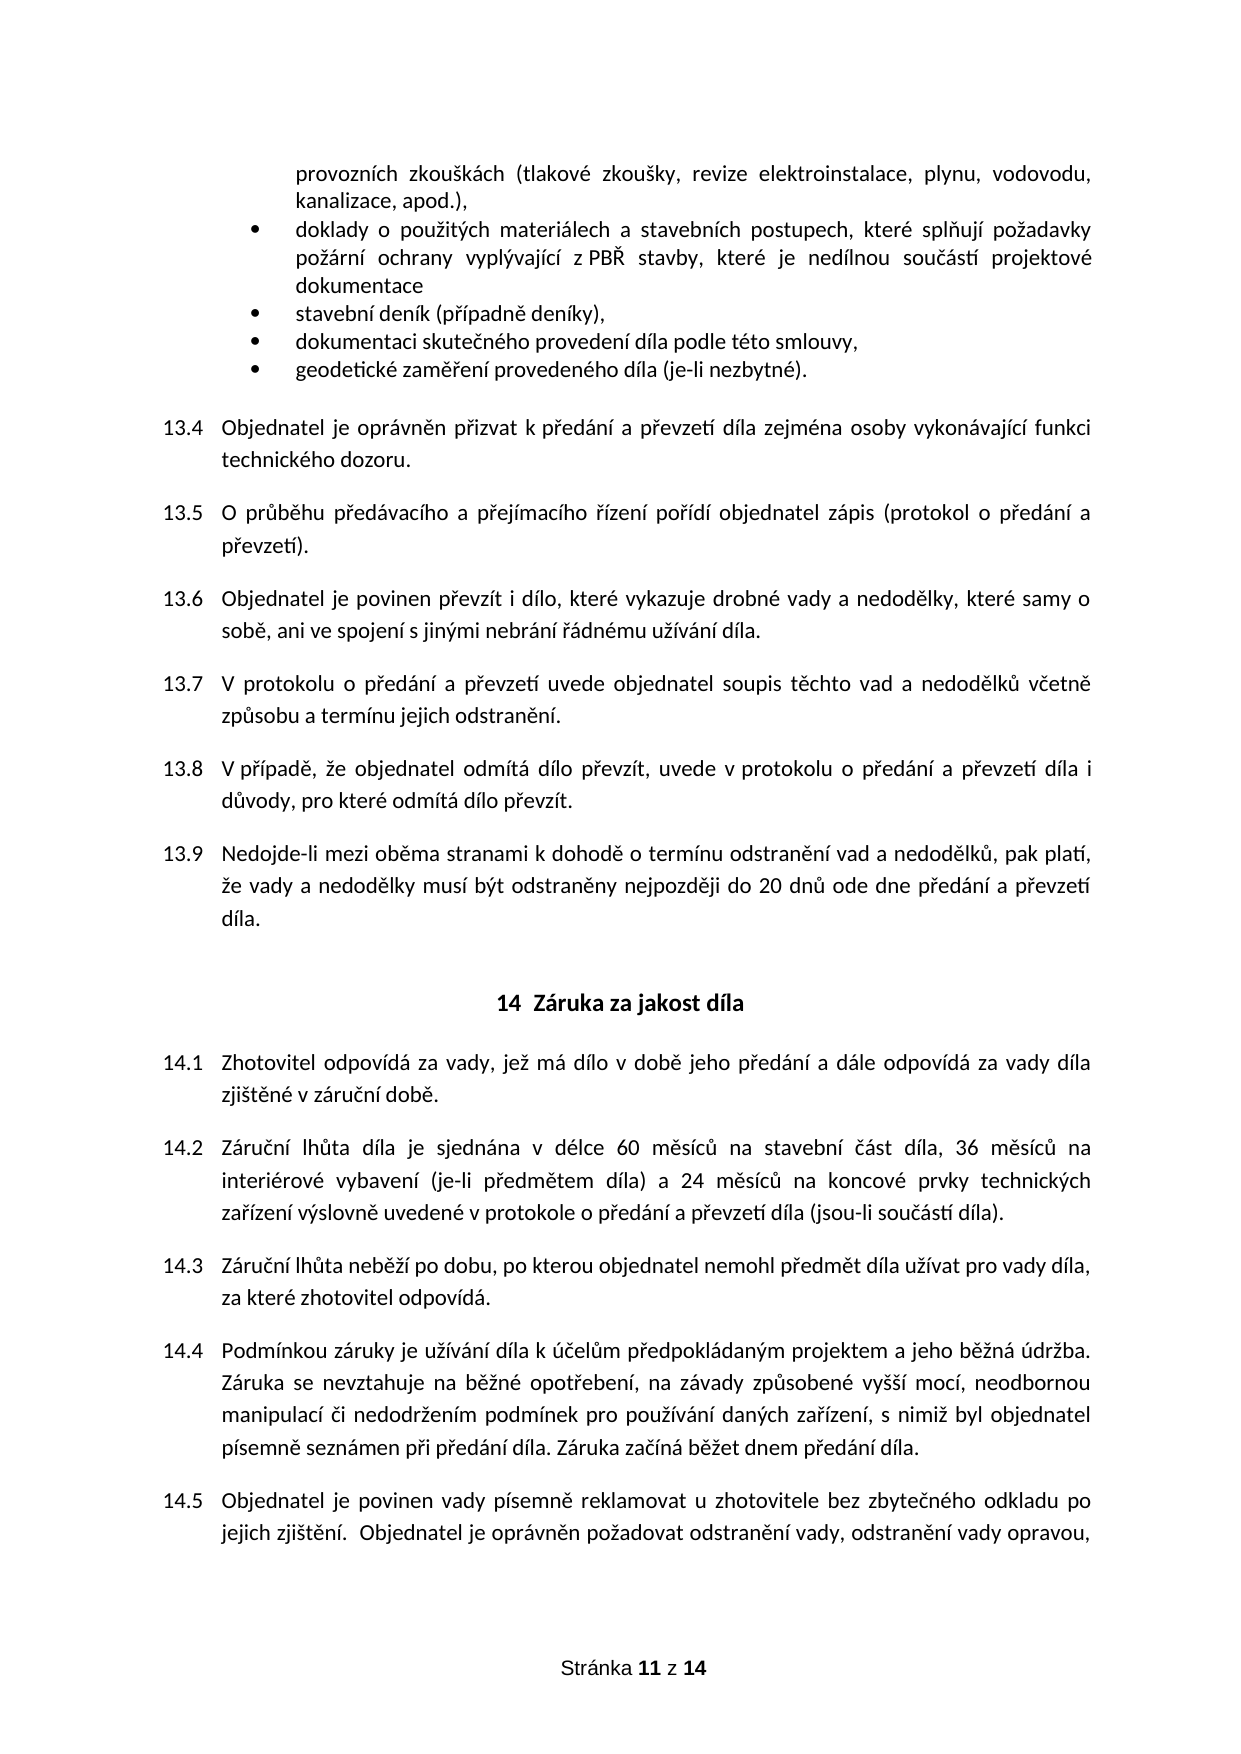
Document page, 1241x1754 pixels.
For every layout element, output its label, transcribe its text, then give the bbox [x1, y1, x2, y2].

list Záruka za jakost díla [148, 987, 1093, 1018]
list Záruční lhůta neběží po dobu, po kterou objednatel nemohl předmět díla užívat pro vady díla, za které zhotovitel odpovídá. [162, 1251, 1093, 1311]
list stavební deník (případně deníky), [251, 299, 1093, 327]
list Objednatel je povinen převzít i dílo, které vykazuje drobné vady a nedodělky, které samy o sobě, ani ve spojení s jinými nebrání řádnému užívání díla. [162, 584, 1093, 644]
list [162, 1486, 1093, 1546]
list O průběhu předávacího a přejímacího řízení pořídí objednatel zápis (protokol o předání a převzetí). [162, 498, 1093, 559]
list V protokolu o předání a převzetí uvede objednatel soupis těchto vad a nedodělků včetně způsobu a termínu jejich odstranění. [162, 669, 1093, 729]
list Nedojde-li mezi oběma stranami k dohodě o termínu odstranění vad a nedodělků, pak platí, že vady a nedodělky musí být odstraněny nejpozději do 20 dnů ode dne předání a převzetí díla. [162, 839, 1093, 932]
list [251, 159, 1093, 215]
list doklady o použitých materiálech a stavebních postupech, které splňují požadavky požární ochrany vyplývající z PBŘ stavby, které je nedílnou součástí projektové dokumentace [251, 215, 1093, 299]
list Záruční lhůta díla je sjednána v délce 60 měsíců na stavební část díla, 36 měsíců na interiérové vybavení (je-li předmětem díla) a 24 měsíců na koncové prvky technických zařízení výslovně uvedené v protokole o předání a převzetí díla (jsou-li součástí díla). [162, 1133, 1093, 1226]
list Zhotovitel odpovídá za vady, jež má dílo v době jeho předání a dále odpovídá za vady díla zjištěné v záruční době. [162, 1048, 1093, 1108]
list V případě, že objednatel odmítá dílo převzít, uvede v protokolu o předání a převzetí díla i důvody, pro které odmítá dílo převzít. [162, 754, 1093, 814]
list geodetické zaměření provedeného díla (je-li nezbytné). [251, 355, 1093, 383]
list Objednatel je oprávněn přizvat k předání a převzetí díla zejména osoby vykonávající funkci technického dozoru. [162, 413, 1093, 473]
list dokumentaci skutečného provedení díla podle této smlouvy, [251, 327, 1093, 355]
list Podmínkou záruky je užívání díla k účelům předpokládaným projektem a jeho běžná údržba. Záruka se nevztahuje na běžné opotřebení, na závady způsobené vyšší mocí, neodbornou manipulací či nedodržením podmínek pro používání daných zařízení, s nimiž byl objednatel písemně seznámen při předání díla. Záruka začíná běžet dnem předání díla. [162, 1336, 1093, 1461]
